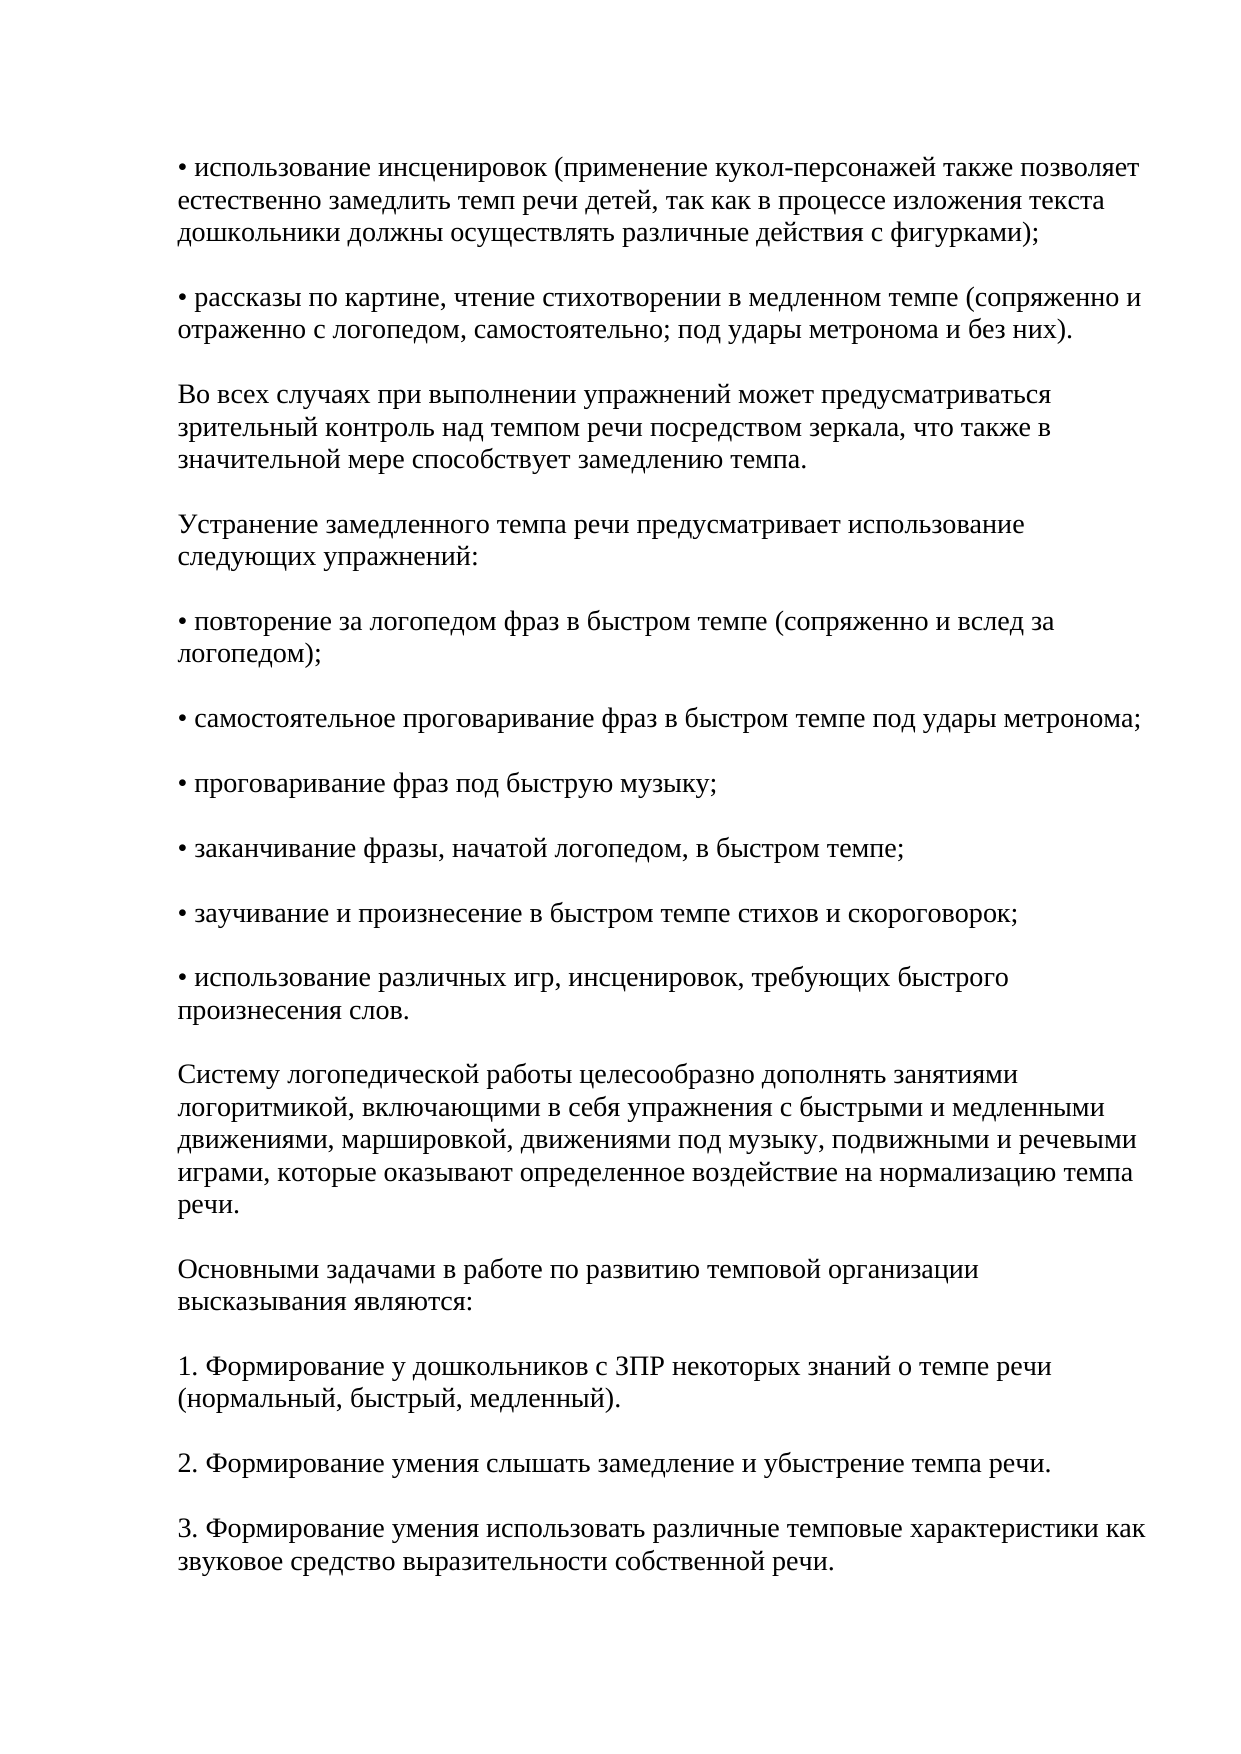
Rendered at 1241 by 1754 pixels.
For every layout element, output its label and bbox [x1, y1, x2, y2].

text [177, 118, 1152, 1608]
